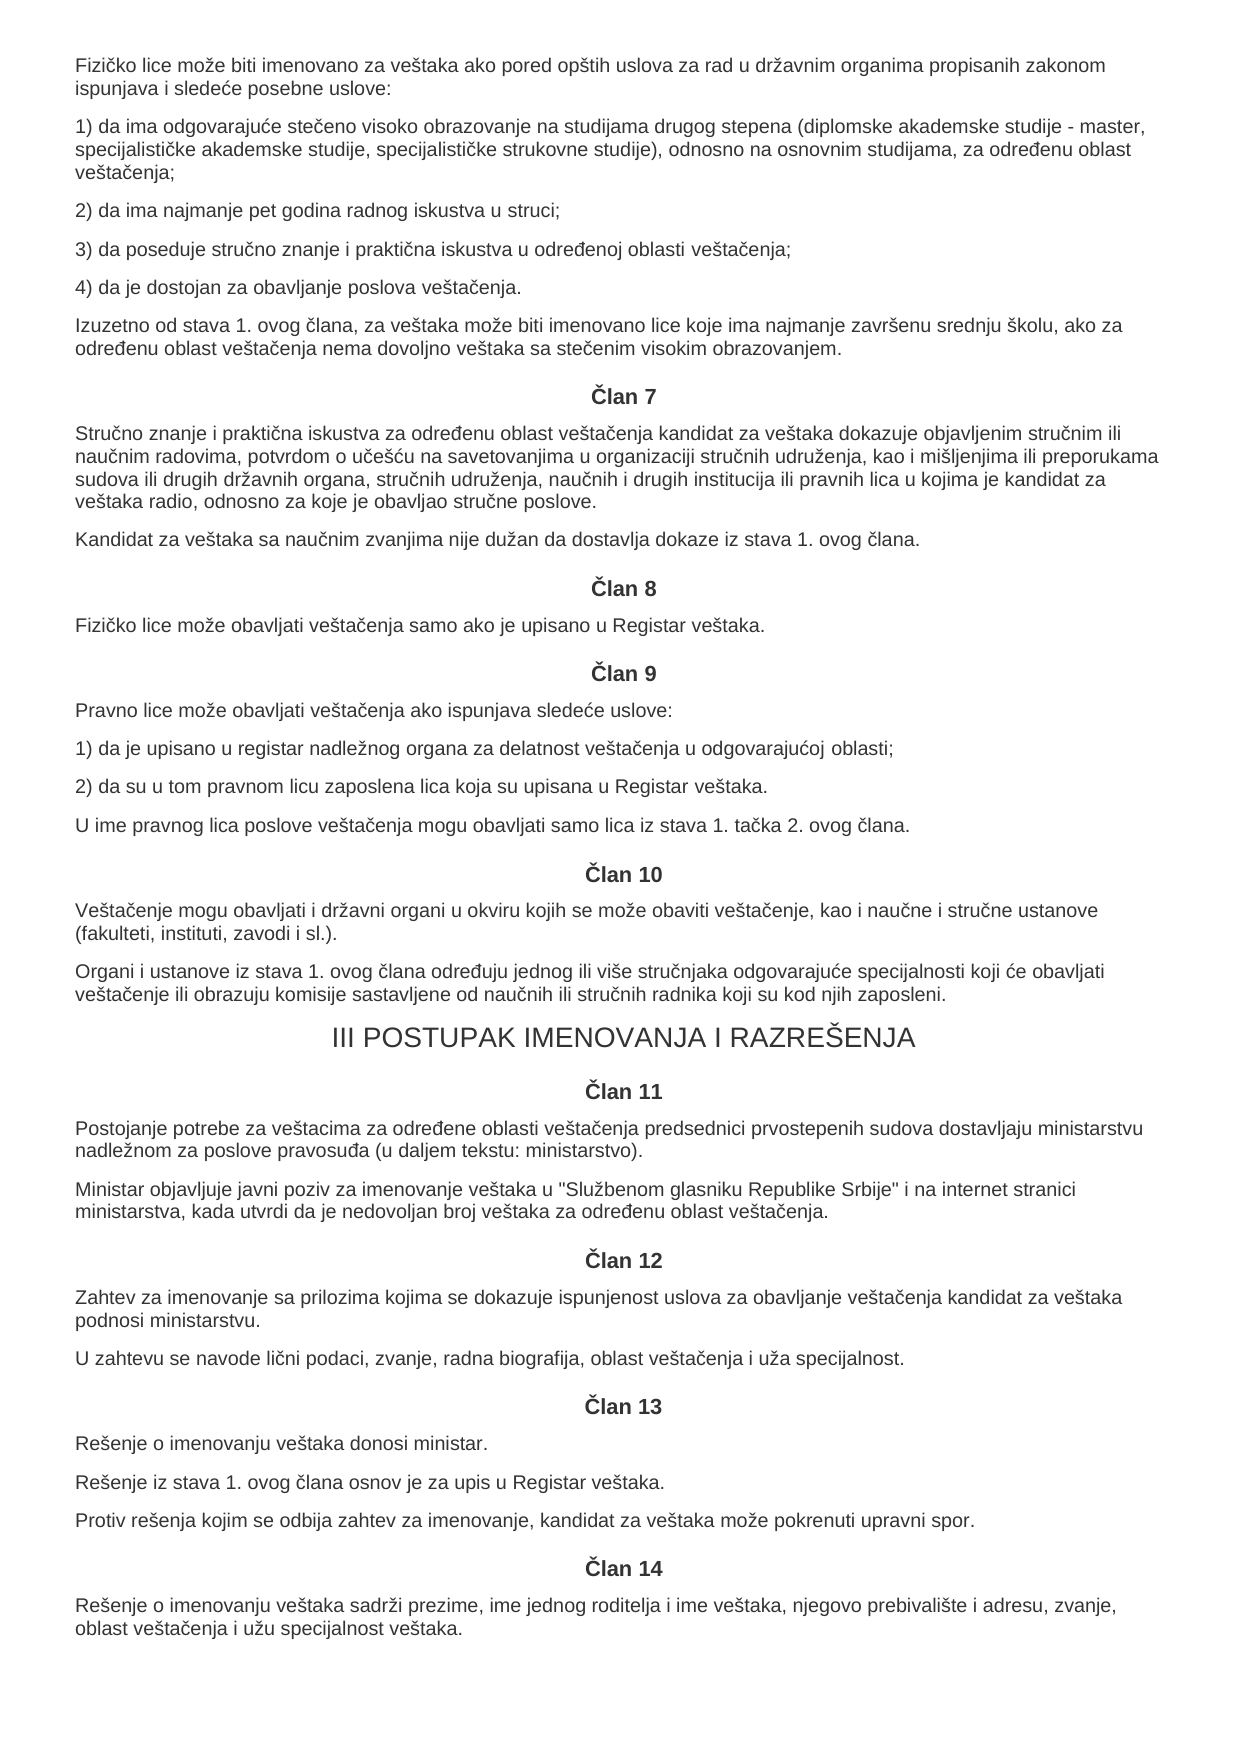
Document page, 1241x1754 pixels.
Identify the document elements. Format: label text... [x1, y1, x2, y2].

text Protiv rešenja kojim se odbija zahtev za imenovanje, kandidat za veštaka može pokrenuti upravni spor. [75, 1509, 1209, 1531]
subtitle Član 10 [89, 861, 1158, 887]
subtitle Član 12 [89, 1248, 1158, 1273]
list da ima najmanje pet godina radnog iskustva u struci; [75, 199, 1209, 222]
text Izuzetno od stava 1. ovog člana, za veštaka može biti imenovano lice koje ima najmanje završenu srednju školu, ako za određenu oblast veštačenja nema dovoljno veštaka sa stečenim visokim obrazovanjem. [75, 314, 1158, 359]
subtitle Član 11 [89, 1079, 1158, 1104]
text Zahtev za imenovanje sa prilozima kojima se dokazuje ispunjenost uslova za obavljanje veštačenja kandidat za veštaka podnosi ministarstvu. [75, 1286, 1125, 1331]
text Rešenje iz stava 1. ovog člana osnov je za upis u Registar veštaka. [75, 1471, 1209, 1493]
text U zahtevu se navode lični podaci, zvanje, radna biografija, oblast veštačenja i uža specijalnost. [75, 1347, 1209, 1370]
text Organi i ustanove iz stava 1. ovog člana određuju jednog ili više stručnjaka odgovarajuće specijalnosti koji će obavljati veštačenje ili obrazuju komisije sastavljene od naučnih ili stručnih radnika koji su kod njih zaposleni. [75, 960, 1158, 1006]
list da je dostojan za obavljanje poslova veštačenja. [75, 276, 1209, 298]
text veštaka radio, odnosno za koje je obavljao stručne poslove. [75, 490, 1209, 512]
subtitle Član 13 [584, 1394, 1209, 1419]
text Rešenje o imenovanju veštaka donosi ministar. [75, 1432, 493, 1455]
text Fizičko lice može biti imenovano za veštaka ako pored opštih uslova za rad u državnim organima propisanih zakonom ispunjava i sledeće posebne uslove: [75, 54, 1109, 100]
text Kandidat za veštaka sa naučnim zvanjima nije dužan da dostavlja dokaze iz stava 1. ovog člana. [75, 528, 1209, 551]
text Stručno znanje i praktična iskustva za određenu oblast veštačenja kandidat za veštaka dokazuje objavljenim stručnim ili naučnim radovima, potvrdom o učešću na savetovanjima u organizaciji stručnih udruženja, kao i mišljenjima ili preporukama sudova ili drugih državnih organa, stručnih udruženja, naučnih i drugih institucija ili pravnih lica u kojima je kandidat za [75, 422, 1178, 490]
text Ministar objavljuje javni poziv za imenovanje veštaka u "Službenom glasniku Republike Srbije" i na internet stranici ministarstva, kada utvrdi da je nedovoljan broj veštaka za određenu oblast veštačenja. [75, 1177, 1079, 1223]
list da ima odgovarajuće stečeno visoko obrazovanje na studijama drugog stepena (diplomske akademske studije - master, specijalističke akademske studije, specijalističke strukovne studije), odnosno na osnovnim studijama, za određenu oblast veštačenja; [75, 115, 1147, 183]
list da je upisano u registar nadležnog organa za delatnost veštačenja u odgovarajućoj oblasti; [75, 737, 1209, 760]
list da poseduje stručno znanje i praktična iskustva u određenoj oblasti veštačenja; [75, 237, 1209, 260]
subtitle Član 14 [89, 1556, 1158, 1581]
text Postojanje potrebe za veštacima za određene oblasti veštačenja predsednici prvostepenih sudova dostavljaju ministarstvu nadležnom za poslove pravosuđa (u daljem tekstu: ministarstvo). [75, 1117, 1146, 1162]
text Pravno lice može obavljati veštačenja ako ispunjava sledeće uslove: [75, 699, 1209, 722]
text U ime pravnog lica poslove veštačenja mogu obavljati samo lica iz stava 1. tačka 2. ovog člana. [75, 814, 1209, 837]
text Fizičko lice može obavljati veštačenja samo ako je upisano u Registar veštaka. [75, 613, 1209, 636]
text Veštačenje mogu obavljati i državni organi u okviru kojih se može obaviti veštačenje, kao i naučne i stručne ustanove (fakulteti, instituti, zavodi i sl.). [75, 899, 1158, 945]
list da su u tom pravnom licu zaposlena lica koja su upisana u Registar veštaka. [75, 775, 1209, 798]
subtitle Član 8 [89, 576, 1158, 601]
subtitle Član 9 [89, 661, 1158, 686]
subtitle Član 7 [89, 384, 1158, 409]
subtitle III POSTUPAK IMENOVANJA I RAZREŠENJA [89, 1021, 1158, 1053]
text Rešenje o imenovanju veštaka sadrži prezime, ime jednog roditelja i ime veštaka, njegovo prebivalište i adresu, zvanje, oblast veštačenja i užu specijalnost veštaka. [75, 1594, 1119, 1640]
